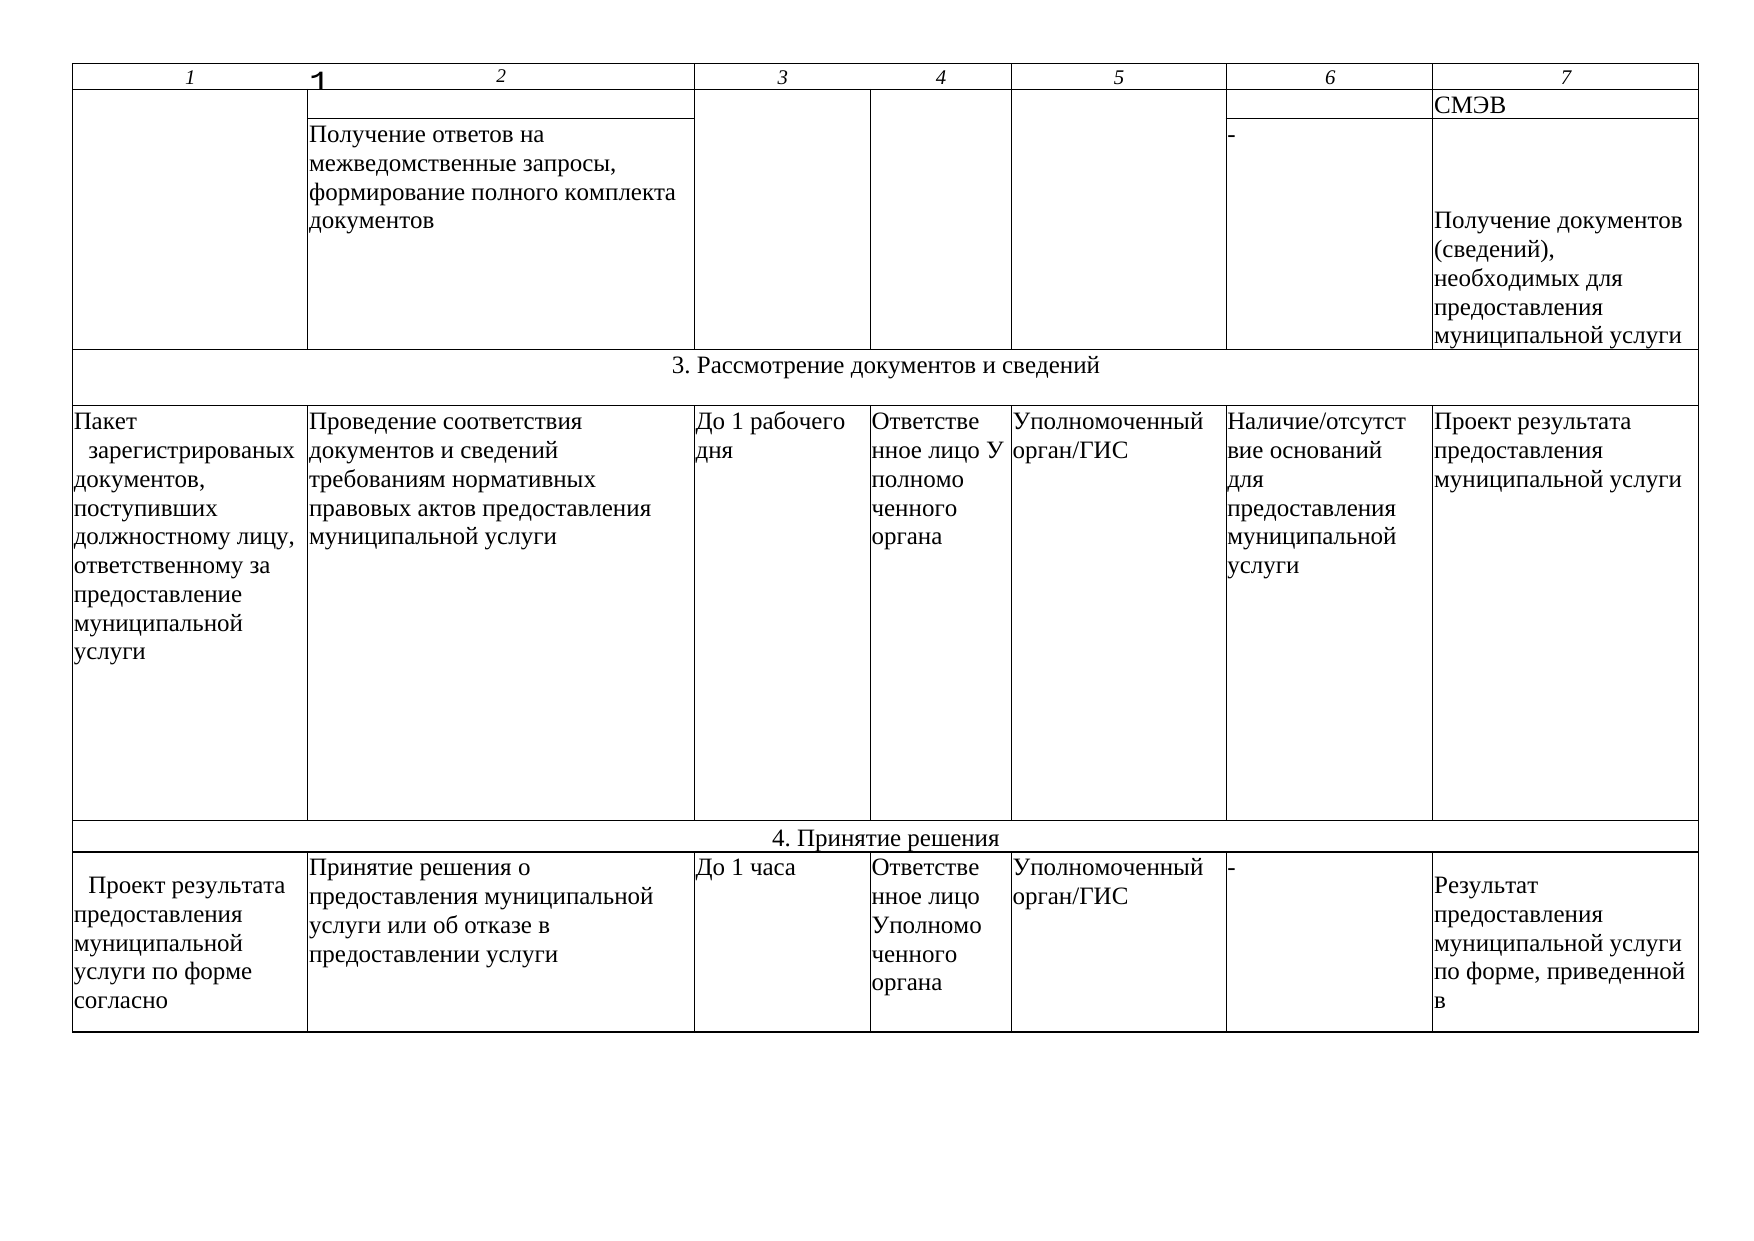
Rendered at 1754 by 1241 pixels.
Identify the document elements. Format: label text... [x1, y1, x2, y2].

table_cell [871, 90, 1011, 349]
table_cell Уполномоченный орган/ГИС [1012, 406, 1226, 820]
table_cell Принятие решения о предоставления муниципальной услуги или об отказе в предоставлении услуги [308, 853, 694, 1031]
table_header 4 [870, 64, 1011, 89]
table_cell Проведение соответствия документов и сведений требованиям нормативных правовых актов предоставления муниципальной услуги [308, 406, 694, 820]
table_header 1 [73, 64, 308, 89]
table_cell - [1227, 119, 1432, 349]
table_cell Уполномоченный орган/ГИС [1012, 853, 1226, 1031]
table_cell Проект результата предоставления муниципальной услуги [1433, 406, 1698, 820]
table_cell 4. Принятие решения [73, 821, 1698, 851]
table_cell До 1 часа [695, 853, 870, 1031]
table_cell 3. Рассмотрение документов и сведений [73, 350, 1698, 405]
table_cell [308, 90, 694, 118]
table_cell Результат предоставления муниципальной услуги по форме, приведенной в [1433, 853, 1698, 1031]
table_cell Наличие/отсутст вие оснований для предоставления муниципальной услуги [1227, 406, 1432, 820]
table_header 3 [695, 64, 870, 89]
table_cell Пакет зарегистрированых документов, поступивших должностному лицу, ответственному за предоставление муниципальной услуги [73, 406, 307, 820]
table_header 6 [1227, 64, 1432, 89]
table_cell [73, 90, 307, 349]
table_cell Получение ответов на межведомственные запросы, формирование полного комплекта документов [308, 119, 694, 349]
table_cell СМЭВ [1433, 90, 1698, 118]
table_cell Ответстве нное лицо У полномо ченного органа [871, 406, 1011, 820]
table_cell - [1227, 853, 1432, 1031]
table_header 7 [1433, 64, 1698, 89]
table_cell До 1 рабочего дня [695, 406, 870, 820]
table_cell Получение документов (сведений), необходимых для предоставления муниципальной услуги [1433, 119, 1698, 349]
table_cell [1012, 90, 1226, 349]
table_header 5 [1012, 64, 1226, 89]
table_cell Ответстве нное лицо Уполномо ченного органа [871, 853, 1011, 1031]
table_cell Проект результата предоставления муниципальной услуги по форме согласно [73, 853, 307, 1031]
table_header 1 2 [308, 64, 694, 89]
table_cell [695, 90, 870, 349]
table_cell [1227, 90, 1432, 118]
